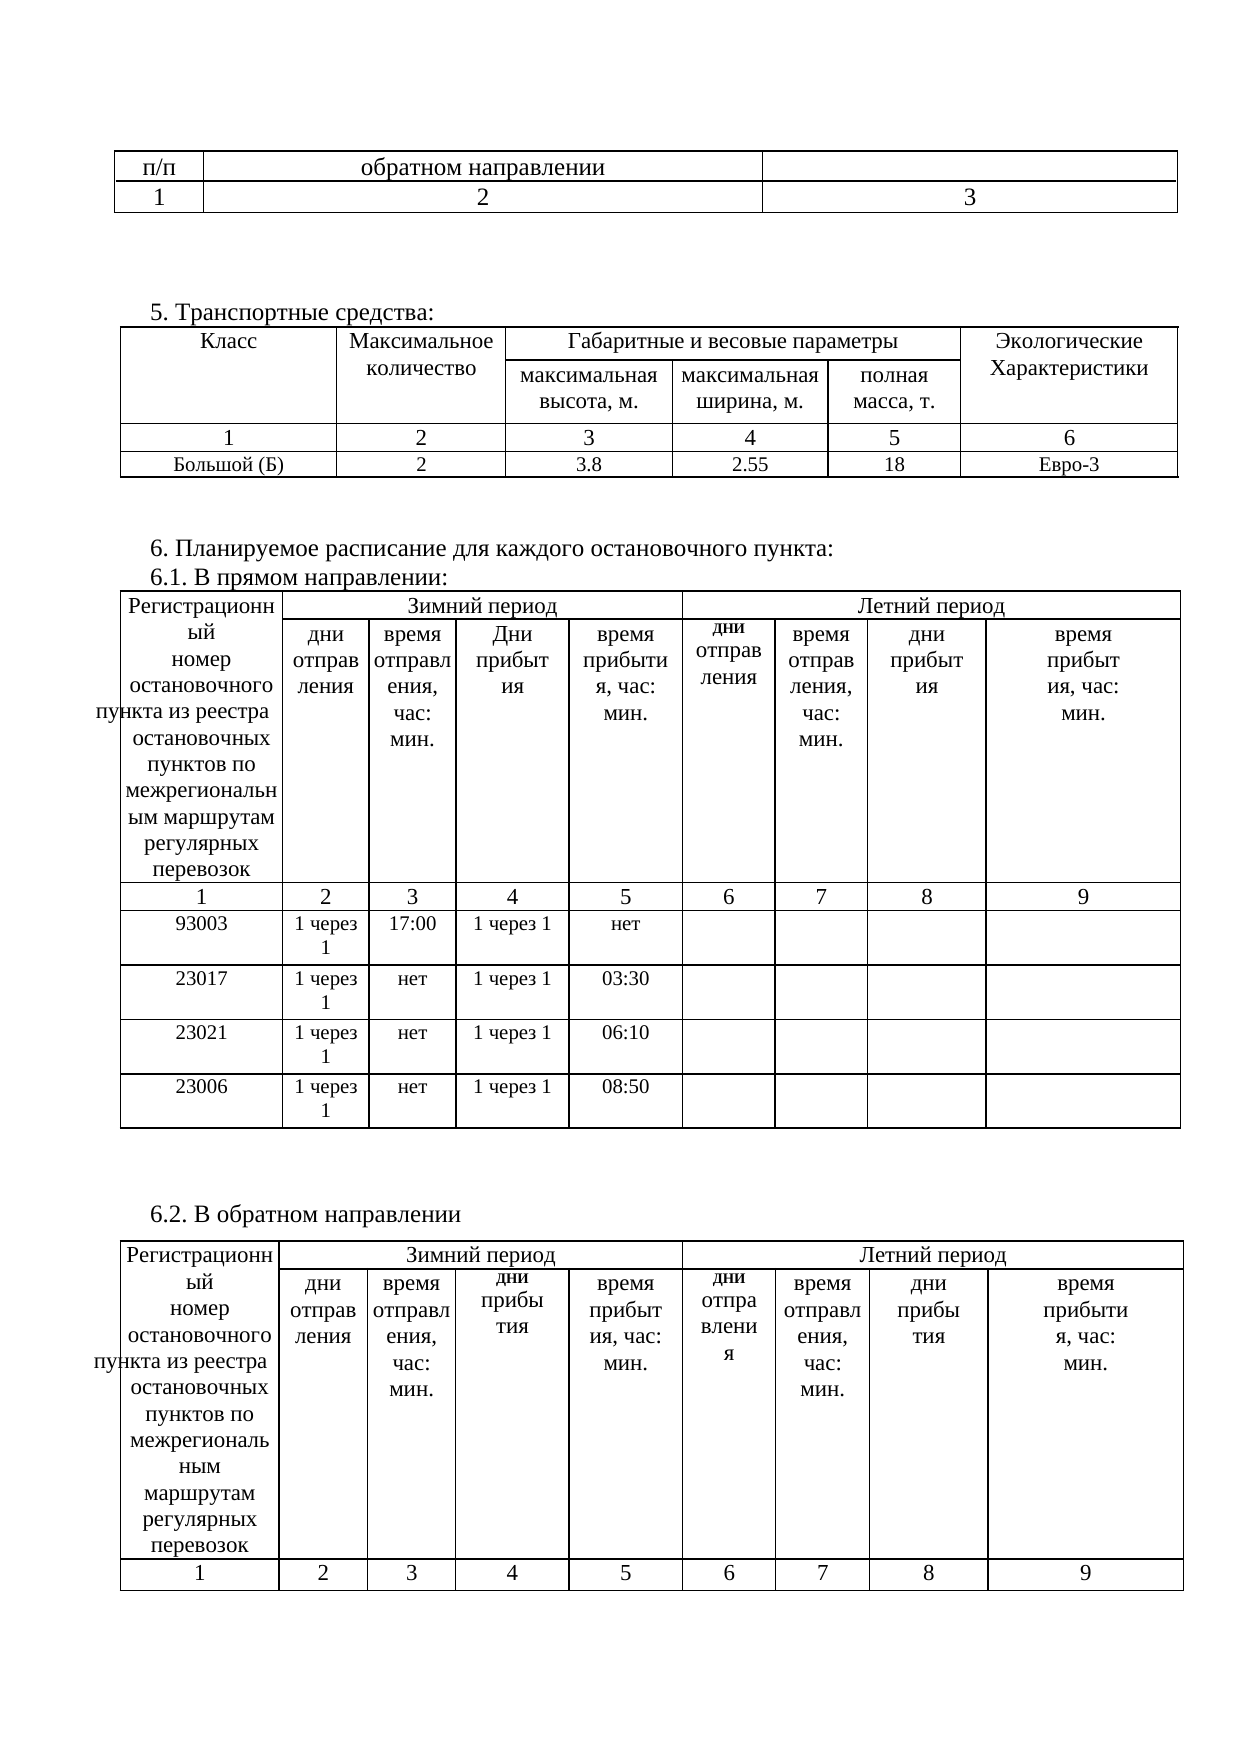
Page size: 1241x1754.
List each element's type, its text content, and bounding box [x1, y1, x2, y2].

table_cell [987, 1020, 1180, 1073]
table_cell нет [370, 966, 455, 1018]
table_cell 3 [506, 424, 672, 451]
table_cell 03:30 [570, 966, 682, 1018]
table_cell ДНИ прибы тия [456, 1270, 568, 1558]
table_header Летний период [683, 1242, 1183, 1268]
table_cell дни прибы тия [870, 1270, 987, 1558]
table_header Зимний период [280, 1242, 682, 1268]
table_cell 1 [115, 181, 203, 212]
table_cell 1 через 1 [283, 1020, 368, 1073]
table_cell 5 [570, 1560, 682, 1590]
table_cell 4 [457, 883, 568, 910]
table_cell [868, 911, 985, 964]
table_cell [868, 1020, 985, 1073]
table_cell Евро-3 [961, 452, 1177, 476]
table_cell [683, 1075, 774, 1127]
table_cell 1 через 1 [457, 966, 568, 1018]
table_cell 1 через 1 [457, 1020, 568, 1073]
table_cell 3 [370, 883, 455, 910]
table_cell 9 [987, 883, 1180, 910]
table_cell 4 [456, 1560, 568, 1590]
table_cell 2 [337, 452, 505, 476]
table_cell 1 [121, 424, 336, 451]
table_cell 8 [870, 1560, 987, 1590]
text 6. Планируемое расписание для каждого остановочного пункта: [150, 533, 1090, 562]
text 5. Транспортные средства: [150, 297, 1090, 326]
table_cell [683, 1020, 774, 1073]
table_cell [776, 1020, 867, 1073]
table_cell время прибыт ия, час: мин. [987, 620, 1180, 882]
table_cell время отправ ления, час: мин. [776, 620, 867, 882]
table_cell дни отправ ления [280, 1270, 367, 1558]
table_cell 6 [683, 1560, 775, 1590]
table_cell дни прибыт ия [868, 620, 985, 882]
table_cell 1 через 1 [283, 1075, 368, 1127]
table_cell 8 [868, 883, 985, 910]
table_cell время прибыт ия, час: мин. [570, 1270, 682, 1558]
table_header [763, 152, 1177, 180]
table_cell Большой (Б) [121, 452, 336, 476]
table_cell 08:50 [570, 1075, 682, 1127]
table_header Максимальное количество [337, 328, 505, 423]
table_cell 7 [776, 883, 867, 910]
table_header Зимний период [283, 592, 682, 618]
table_header Класс [121, 328, 336, 423]
table_cell время отправл ения, час: мин. [368, 1270, 455, 1558]
table_cell 23006 [121, 1075, 282, 1127]
table_cell нет [370, 1020, 455, 1073]
table_cell максимальная ширина, м. [673, 361, 827, 423]
table_cell 23017 [121, 966, 282, 1018]
table_cell ДНИ отправ ления [683, 620, 774, 882]
table_cell 7 [776, 1560, 869, 1590]
text 6.2. В обратном направлении [150, 1199, 1090, 1227]
table_cell 6 [683, 883, 774, 910]
text 6.1. В прямом направлении: [150, 562, 1090, 590]
table_cell время прибыти я, час: мин. [989, 1270, 1183, 1558]
table_cell 18 [829, 452, 960, 476]
table_cell максимальная высота, м. [506, 361, 672, 423]
table_cell 3.8 [506, 452, 672, 476]
table_cell 2.55 [673, 452, 827, 476]
table_cell 4 [673, 424, 827, 451]
table_cell [868, 966, 985, 1018]
table_cell 1 [121, 1560, 278, 1590]
table_cell дни отправ ления [283, 620, 368, 882]
table_cell [776, 966, 867, 1018]
table_cell [776, 911, 867, 964]
table_cell [987, 911, 1180, 964]
table_header Габаритные и весовые параметры [506, 328, 960, 359]
table_cell 2 [337, 424, 505, 451]
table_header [121, 1242, 278, 1558]
table_cell [987, 1075, 1180, 1127]
table_header N п/п [115, 152, 203, 180]
table_cell 3 [368, 1560, 455, 1590]
table_cell полная масса, т. [829, 361, 960, 423]
table_cell 5 [570, 883, 682, 910]
table_cell 2 [283, 883, 368, 910]
table_cell [776, 1075, 867, 1127]
table_cell 1 через 1 [283, 911, 368, 964]
table_cell [683, 911, 774, 964]
table_cell [683, 966, 774, 1018]
table_cell 1 [121, 883, 282, 910]
table_header Экологические Характеристики [961, 328, 1177, 423]
table_cell 3 [763, 180, 1177, 212]
table_cell 6 [961, 424, 1177, 451]
table_cell 1 через 1 [457, 911, 568, 964]
table_cell 23021 [121, 1020, 282, 1073]
table_cell ДНИ отпра влени я [683, 1270, 775, 1558]
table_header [204, 152, 762, 180]
table_cell 17:00 [370, 911, 455, 964]
table_cell 1 через 1 [457, 1075, 568, 1127]
table_cell 06:10 [570, 1020, 682, 1073]
table_cell 1 через 1 [283, 966, 368, 1018]
table_cell 2 [280, 1560, 367, 1590]
table_cell нет [570, 911, 682, 964]
table_cell нет [370, 1075, 455, 1127]
table_cell [868, 1075, 985, 1127]
table_cell время отправл ения, час: мин. [776, 1270, 869, 1558]
table_header Летний период [683, 592, 1180, 618]
table_cell 9 [989, 1560, 1183, 1590]
table_cell Дни прибыт ия [457, 620, 568, 882]
table_header Регистрационный номер остановочного пункта из реестра остановочных пунктов по межрегиональным маршрутам регулярных перевозок [121, 592, 282, 882]
table_cell [987, 966, 1180, 1018]
table_cell время отправл ения, час: мин. [370, 620, 455, 882]
table_cell 2 [204, 182, 762, 212]
table_cell время прибыти я, час: мин. [570, 620, 682, 882]
table_cell 5 [829, 424, 960, 451]
table_cell 93003 [121, 911, 282, 964]
